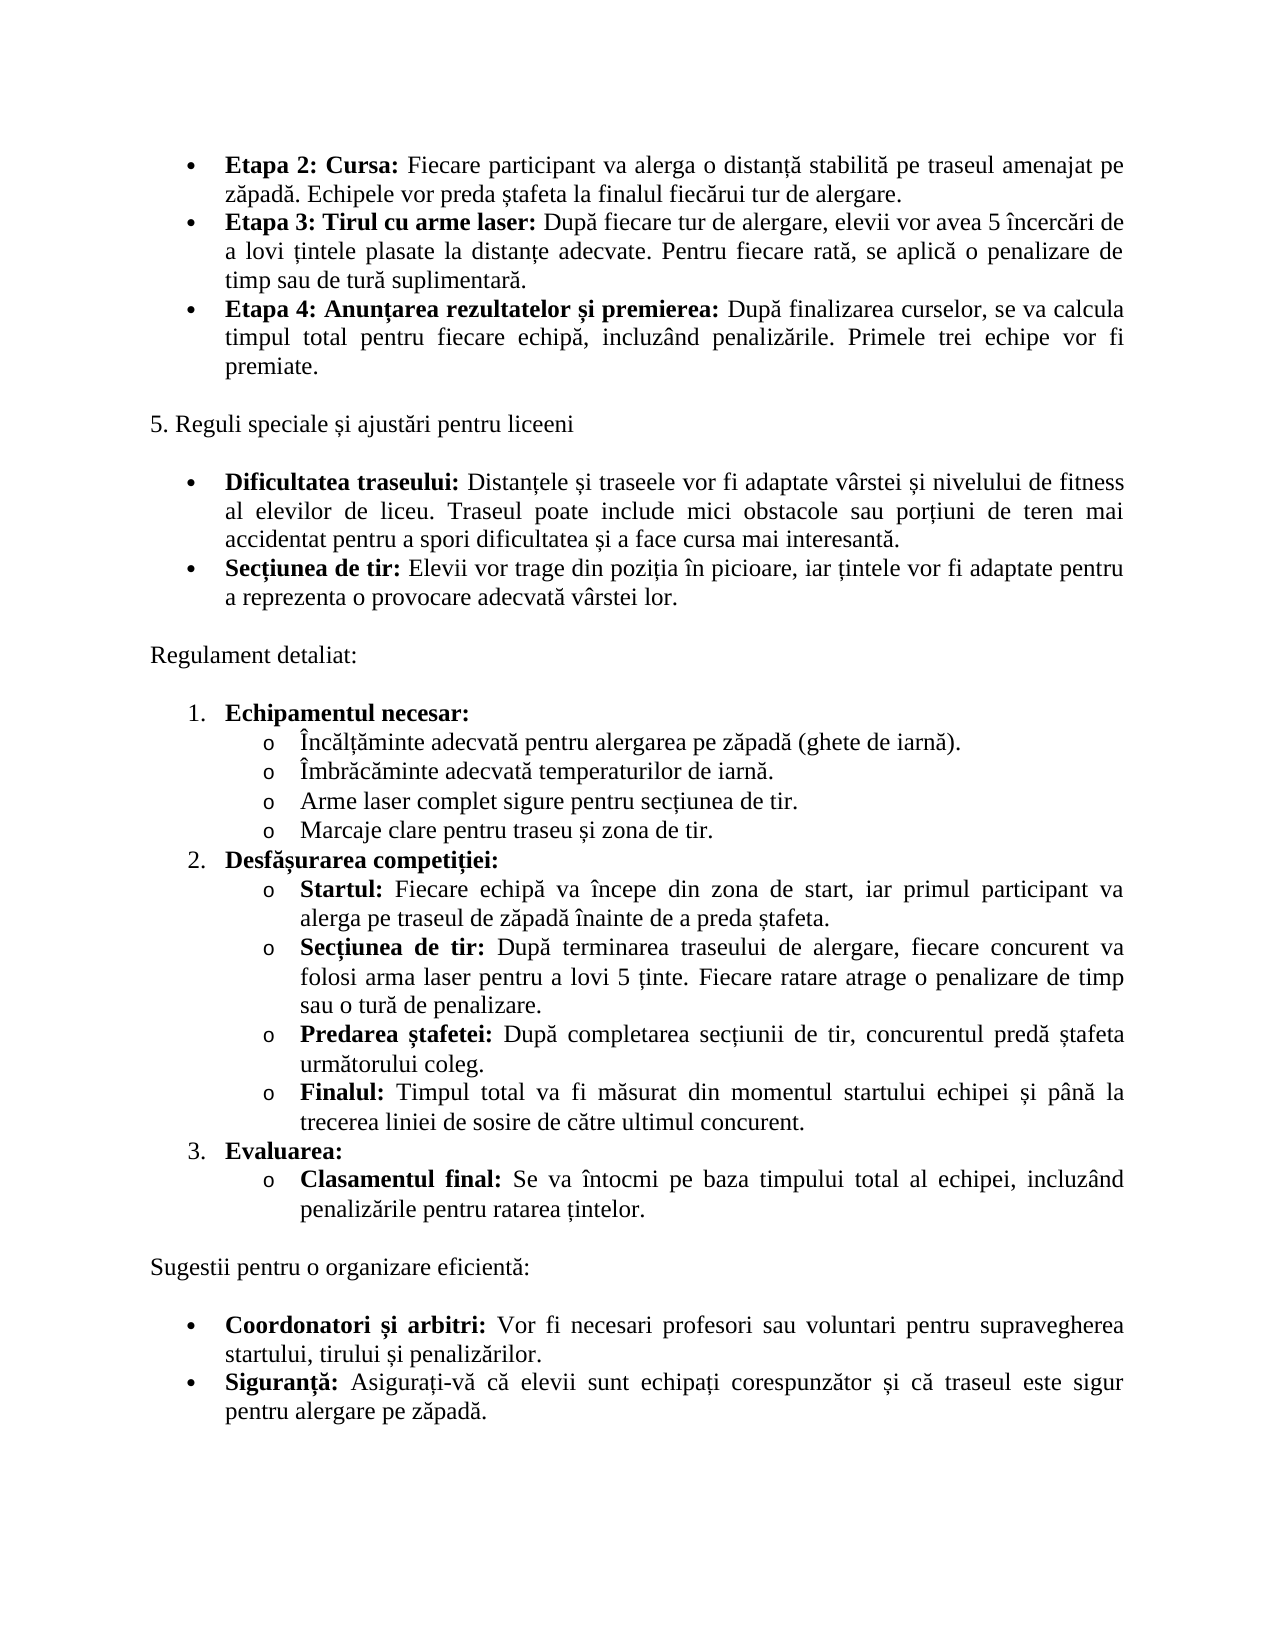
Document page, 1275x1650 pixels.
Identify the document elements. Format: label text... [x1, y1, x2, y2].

list Echipamentul necesar: [187, 698, 1125, 727]
list Îmbrăcăminte adecvată temperaturilor de iarnă. [262, 756, 1125, 786]
list Clasamentul final: Se va întocmi pe baza timpului total al echipei, incluzând penalizările pentru ratarea țintelor. [262, 1164, 1125, 1223]
text Regulament detaliat: [150, 640, 1125, 669]
list Încălțăminte adecvată pentru alergarea pe zăpadă (ghete de iarnă). [262, 727, 1125, 756]
list Predarea ștafetei: După completarea secțiunii de tir, concurentul predă ștafeta următorului coleg. [262, 1019, 1125, 1077]
list Finalul: Timpul total va fi măsurat din momentul startului echipei și până la trecerea liniei de sosire de către ultimul concurent. [262, 1077, 1125, 1136]
list Evaluarea: [187, 1136, 1125, 1164]
list Etapa 3: Tirul cu arme laser: După fiecare tur de alergare, elevii vor avea 5 încercări de a lovi țintele plasate la distanțe adecvate. Pentru fiecare rată, se aplică o penalizare de timp sau de tură suplimentară. [187, 207, 1125, 294]
text Sugestii pentru o organizare eficientă: [150, 1252, 1125, 1281]
list Coordonatori și arbitri: Vor fi necesari profesori sau voluntari pentru supravegherea startului, tirului și penalizărilor. [187, 1310, 1125, 1367]
text 5. Reguli speciale și ajustări pentru liceeni [150, 409, 1125, 438]
list Startul: Fiecare echipă va începe din zona de start, iar primul participant va alerga pe traseul de zăpadă înainte de a preda ștafeta. [262, 874, 1125, 932]
list Dificultatea traseului: Distanțele și traseele vor fi adaptate vârstei și nivelului de fitness al elevilor de liceu. Traseul poate include mici obstacole sau porțiuni de teren mai accidentat pentru a spori dificultatea și a face cursa mai interesantă. [187, 467, 1125, 553]
list Etapa 2: Cursa: Fiecare participant va alerga o distanță stabilită pe traseul amenajat pe zăpadă. Echipele vor preda ștafeta la finalul fiecărui tur de alergare. [187, 150, 1125, 207]
list Desfășurarea competiției: [187, 845, 1125, 874]
list Arme laser complet sigure pentru secțiunea de tir. [262, 786, 1125, 815]
list Siguranță: Asigurați-vă că elevii sunt echipați corespunzător și că traseul este sigur pentru alergare pe zăpadă. [187, 1367, 1125, 1425]
list Marcaje clare pentru traseu și zona de tir. [262, 815, 1125, 845]
list Etapa 4: Anunțarea rezultatelor și premierea: După finalizarea curselor, se va calcula timpul total pentru fiecare echipă, incluzând penalizările. Primele trei echipe vor fi premiate. [187, 294, 1125, 380]
list Secțiunea de tir: După terminarea traseului de alergare, fiecare concurent va folosi arma laser pentru a lovi 5 ținte. Fiecare ratare atrage o penalizare de timp sau o tură de penalizare. [262, 932, 1125, 1019]
list Secțiunea de tir: Elevii vor trage din poziția în picioare, iar țintele vor fi adaptate pentru a reprezenta o provocare adecvată vârstei lor. [187, 553, 1125, 611]
